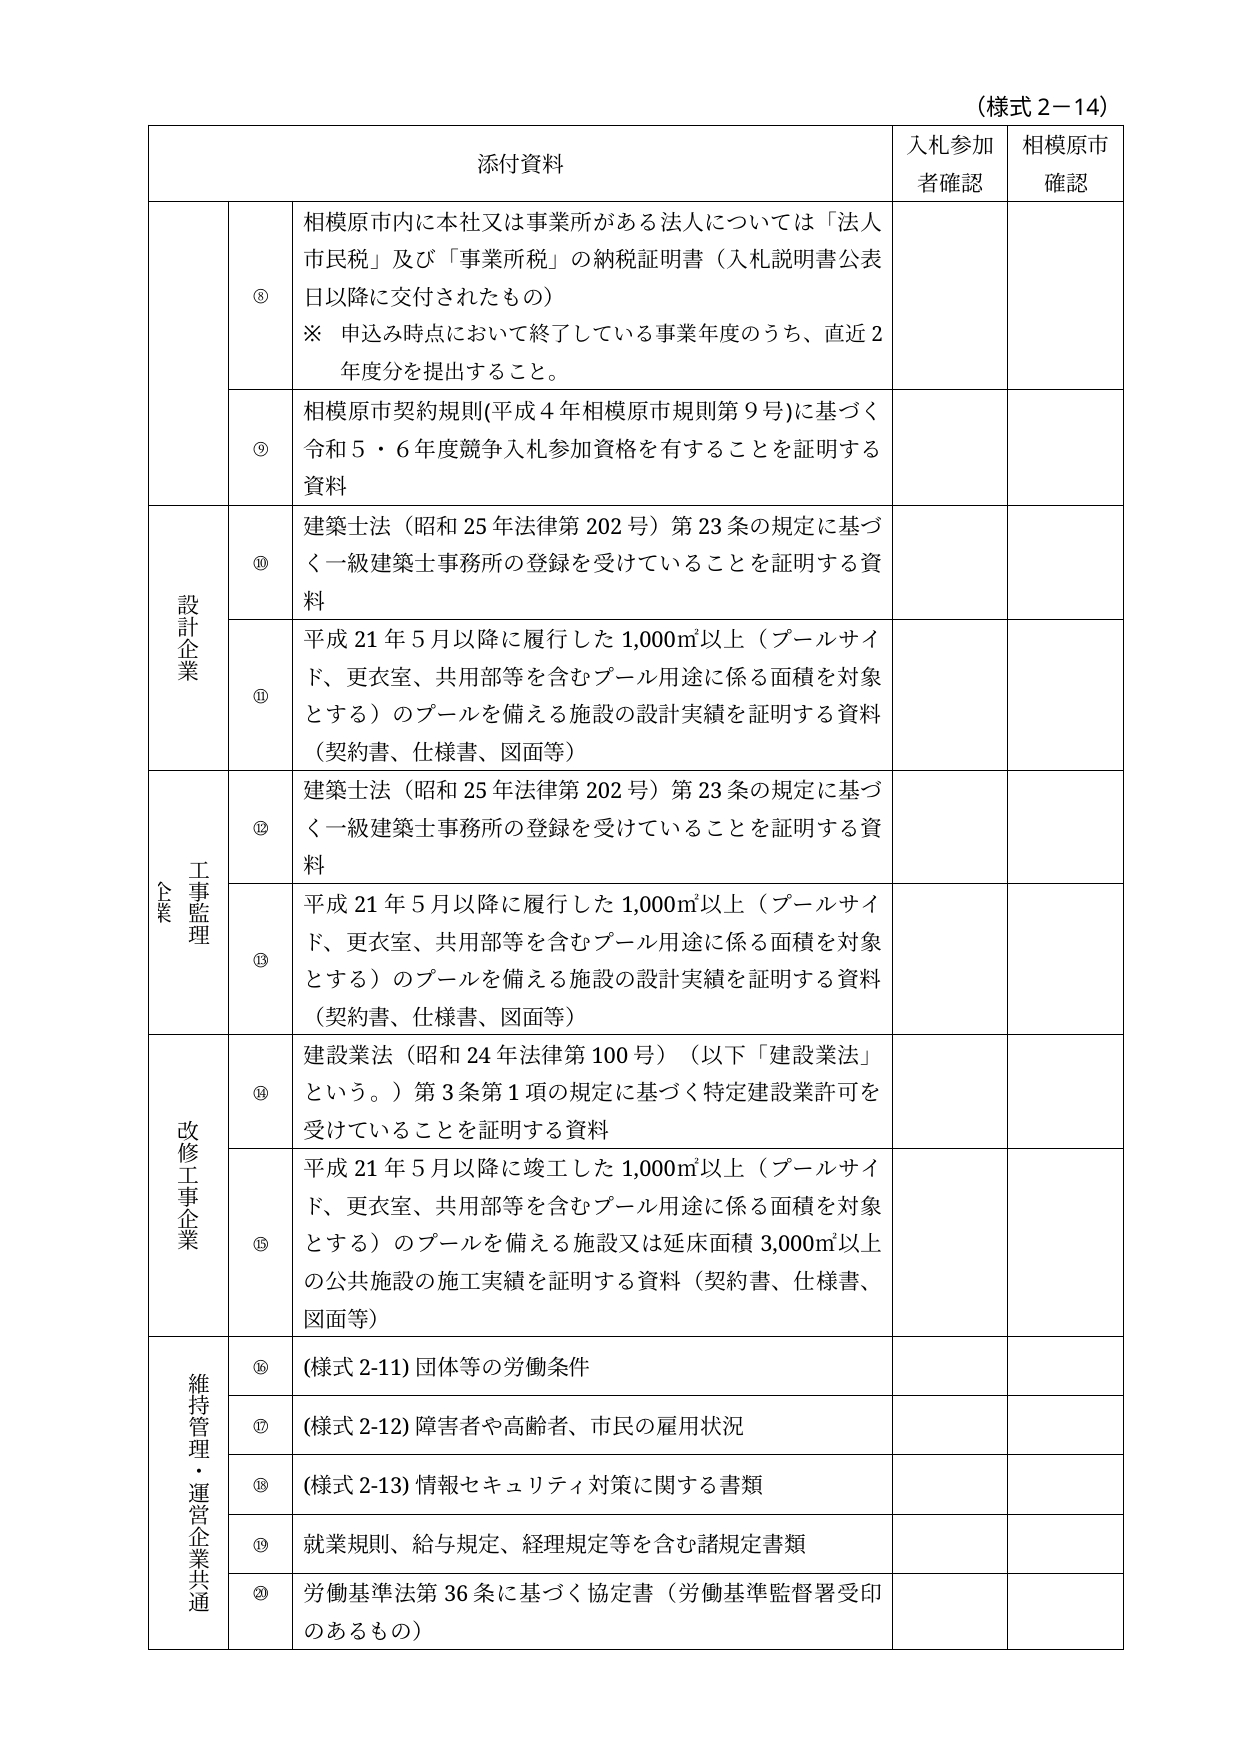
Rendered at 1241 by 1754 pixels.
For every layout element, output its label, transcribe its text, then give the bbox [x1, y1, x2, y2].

table_cell 平成21年５月以降に履行した1,000㎡以上（プールサイド、更衣室、共用部等を含むプール用途に係る面積を対象とする）のプールを備える施設の設計実績を証明する資料（契約書、仕様書、図面等） [293, 620, 892, 769]
table_cell [893, 1515, 1007, 1572]
table_cell [893, 771, 1007, 883]
table_cell [893, 1035, 1007, 1148]
table_cell [893, 1149, 1007, 1336]
table_header 入札参加者確認 [893, 126, 1007, 201]
table_cell [229, 1035, 292, 1148]
table_cell ⑱ [229, 1455, 292, 1513]
table_cell [1008, 1035, 1123, 1148]
table_cell [1008, 1574, 1123, 1648]
table_cell [1008, 771, 1123, 883]
table_cell [1008, 390, 1123, 505]
table_cell ⑰ [229, 1396, 292, 1454]
table_cell (様式2-11) 団体等の労働条件 [293, 1337, 892, 1395]
table_cell [229, 884, 292, 1034]
table_cell 設計企業 [149, 506, 228, 769]
table_cell 平成21年５月以降に履行した1,000㎡以上（プールサイド、更衣室、共用部等を含むプール用途に係る面積を対象とする）のプールを備える施設の設計実績を証明する資料（契約書、仕様書、図面等） [293, 884, 892, 1034]
table_cell [1008, 1515, 1123, 1572]
table_cell [1008, 1455, 1123, 1513]
table_cell [893, 620, 1007, 769]
table_cell ⑪ [229, 620, 292, 769]
table_cell (様式2-13) 情報セキュリティ対策に関する書類 [293, 1455, 892, 1513]
table_cell (様式2-12) 障害者や高齢者、市民の雇用状況 [293, 1396, 892, 1454]
table_cell [893, 390, 1007, 505]
table_cell 建築士法（昭和25年法律第202号）第23条の規定に基づく一級建築士事務所の登録を受けていることを証明する資料 [293, 506, 892, 618]
table_cell [1008, 1149, 1123, 1336]
table_cell 相模原市内に本社又は事業所がある法人については「法人市民税」及び「事業所税」の納税証明書（入札説明書公表日以降に交付されたもの） 申込み時点において終了している事業年度のうち、直近2年度分を提出すること。 [293, 202, 892, 389]
table_cell [893, 506, 1007, 618]
table_cell 建築士法（昭和25年法律第202号）第23条の規定に基づく一級建築士事務所の登録を受けていることを証明する資料 [293, 771, 892, 883]
table_cell [1008, 884, 1123, 1034]
table_cell [893, 884, 1007, 1034]
table_cell 改修工事企業 [149, 1035, 228, 1336]
table_cell [893, 1455, 1007, 1513]
table_cell ⑧ [229, 202, 292, 389]
table_header 添付資料 [149, 126, 892, 201]
table_cell [1008, 506, 1123, 618]
table_cell [1008, 1396, 1123, 1454]
table_cell ⑫ [229, 771, 292, 883]
table_cell ⑮ [229, 1149, 292, 1336]
table_cell [893, 1396, 1007, 1454]
table_cell 相模原市契約規則(平成４年相模原市規則第９号)に基づく令和５・６年度競争入札参加資格を有することを証明する資料 [293, 390, 892, 505]
table_cell [1008, 1337, 1123, 1395]
table_cell 平成21年５月以降に竣工した1,000㎡以上（プールサイド、更衣室、共用部等を含むプール用途に係る面積を対象とする）のプールを備える施設又は延床面積3,000㎡以上の公共施設の施工実績を証明する資料（契約書、仕様書、図面等） [293, 1149, 892, 1336]
table_cell [1008, 620, 1123, 769]
table_cell [893, 1574, 1007, 1648]
table_cell [893, 1337, 1007, 1395]
table_header 相模原市確認 [1008, 126, 1123, 201]
table_cell 建設業法（昭和24年法律第100号）（以下「建設業法」という。）第3条第1項の規定に基づく特定建設業許可を受けていることを証明する資料 [293, 1035, 892, 1148]
table_cell ⑯ [229, 1337, 292, 1395]
table_cell [1008, 202, 1123, 389]
table_cell ⑲ [229, 1515, 292, 1572]
table_cell 就業規則、給与規定、経理規定等を含む諸規定書類 [293, 1515, 892, 1572]
table_cell ⑨ [229, 390, 292, 505]
table_cell 工事監理 企業 [149, 771, 228, 1034]
table_cell [893, 202, 1007, 389]
table_cell 維持管理・運営企業共通 [149, 1337, 228, 1648]
table_cell ⑩ [229, 506, 292, 618]
table_cell 労働基準法第36条に基づく協定書（労働基準監督署受印のあるもの） [293, 1574, 892, 1648]
table_cell ⑳ [229, 1574, 292, 1648]
